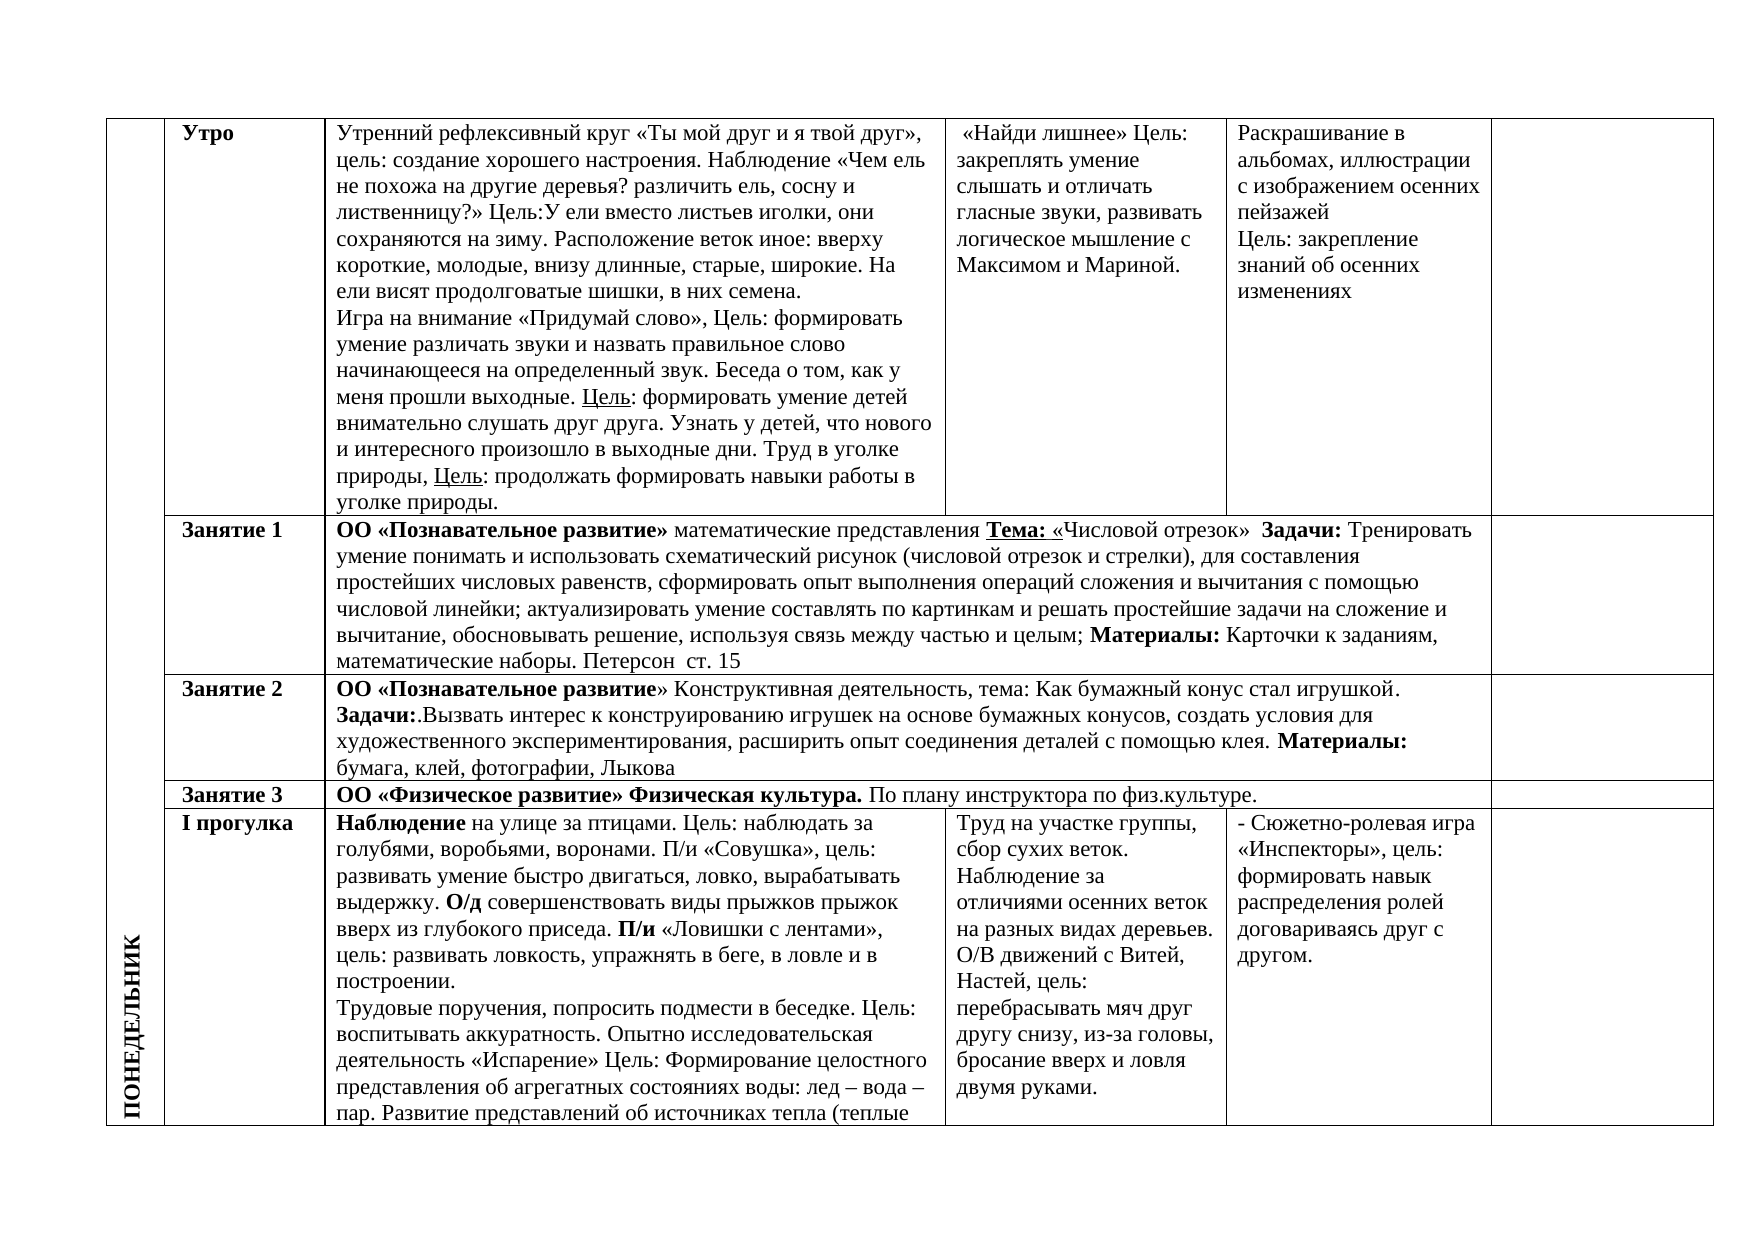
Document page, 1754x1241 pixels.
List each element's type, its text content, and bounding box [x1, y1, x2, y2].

table_cell ПОНЕДЕЛЬНИК [107, 119, 164, 1125]
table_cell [326, 809, 945, 1125]
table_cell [946, 809, 1226, 1125]
table_cell «Найди лишнее» Цель: закреплять умение слышать и отличать гласные звуки, развивать логическое мышление с Максимом и Мариной. [946, 119, 1226, 514]
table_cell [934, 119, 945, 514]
table_cell [1492, 781, 1713, 808]
table_cell ОО «Познавательное развитие» Конструктивная деятельность, тема: Как бумажный конус стал игрушкой. Задачи:.Вызвать интерес к конструированию игрушек на основе бумажных конусов, создать условия для художественного экспериментирования, расширить опыт соединения деталей с помощью клея. Материалы: бумага, клей, фотографии, Лыкова [326, 675, 1491, 780]
table_cell [1492, 675, 1713, 780]
table_cell Занятие 3 [165, 781, 324, 808]
table_cell [1492, 809, 1713, 1125]
table_cell Занятие 1 [165, 516, 324, 674]
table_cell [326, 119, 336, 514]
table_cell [1227, 809, 1491, 1125]
table_cell Раскрашивание в альбомах, иллюстрации с изображением осенних пейзажей Цель: закрепление знаний об осенних изменениях [1227, 119, 1491, 514]
table_cell Занятие 2 [165, 675, 324, 780]
table_cell ОО «Познавательное развитие» математические представления Тема: «Числовой отрезок» Задачи: Тренировать умение понимать и использовать схематический рисунок (числовой отрезок и стрелки), для составления простейших числовых равенств, сформировать опыт выполнения операций сложения и вычитания с помощью числовой линейки; актуализировать умение составлять по картинкам и решать простейшие задачи на сложение и вычитание, обосновывать решение, используя связь между частью и целым; Материалы: Карточки к заданиям, математические наборы. Петерсон ст. 15 [326, 516, 1491, 674]
table_cell ОО «Физическое развитие» Физическая культура. По плану инструктора по физ.культуре. [326, 781, 1491, 808]
table_cell [1492, 516, 1713, 674]
table_cell [1492, 119, 1713, 514]
table_cell Утро [165, 119, 324, 514]
table_cell I прогулка [165, 809, 324, 1125]
